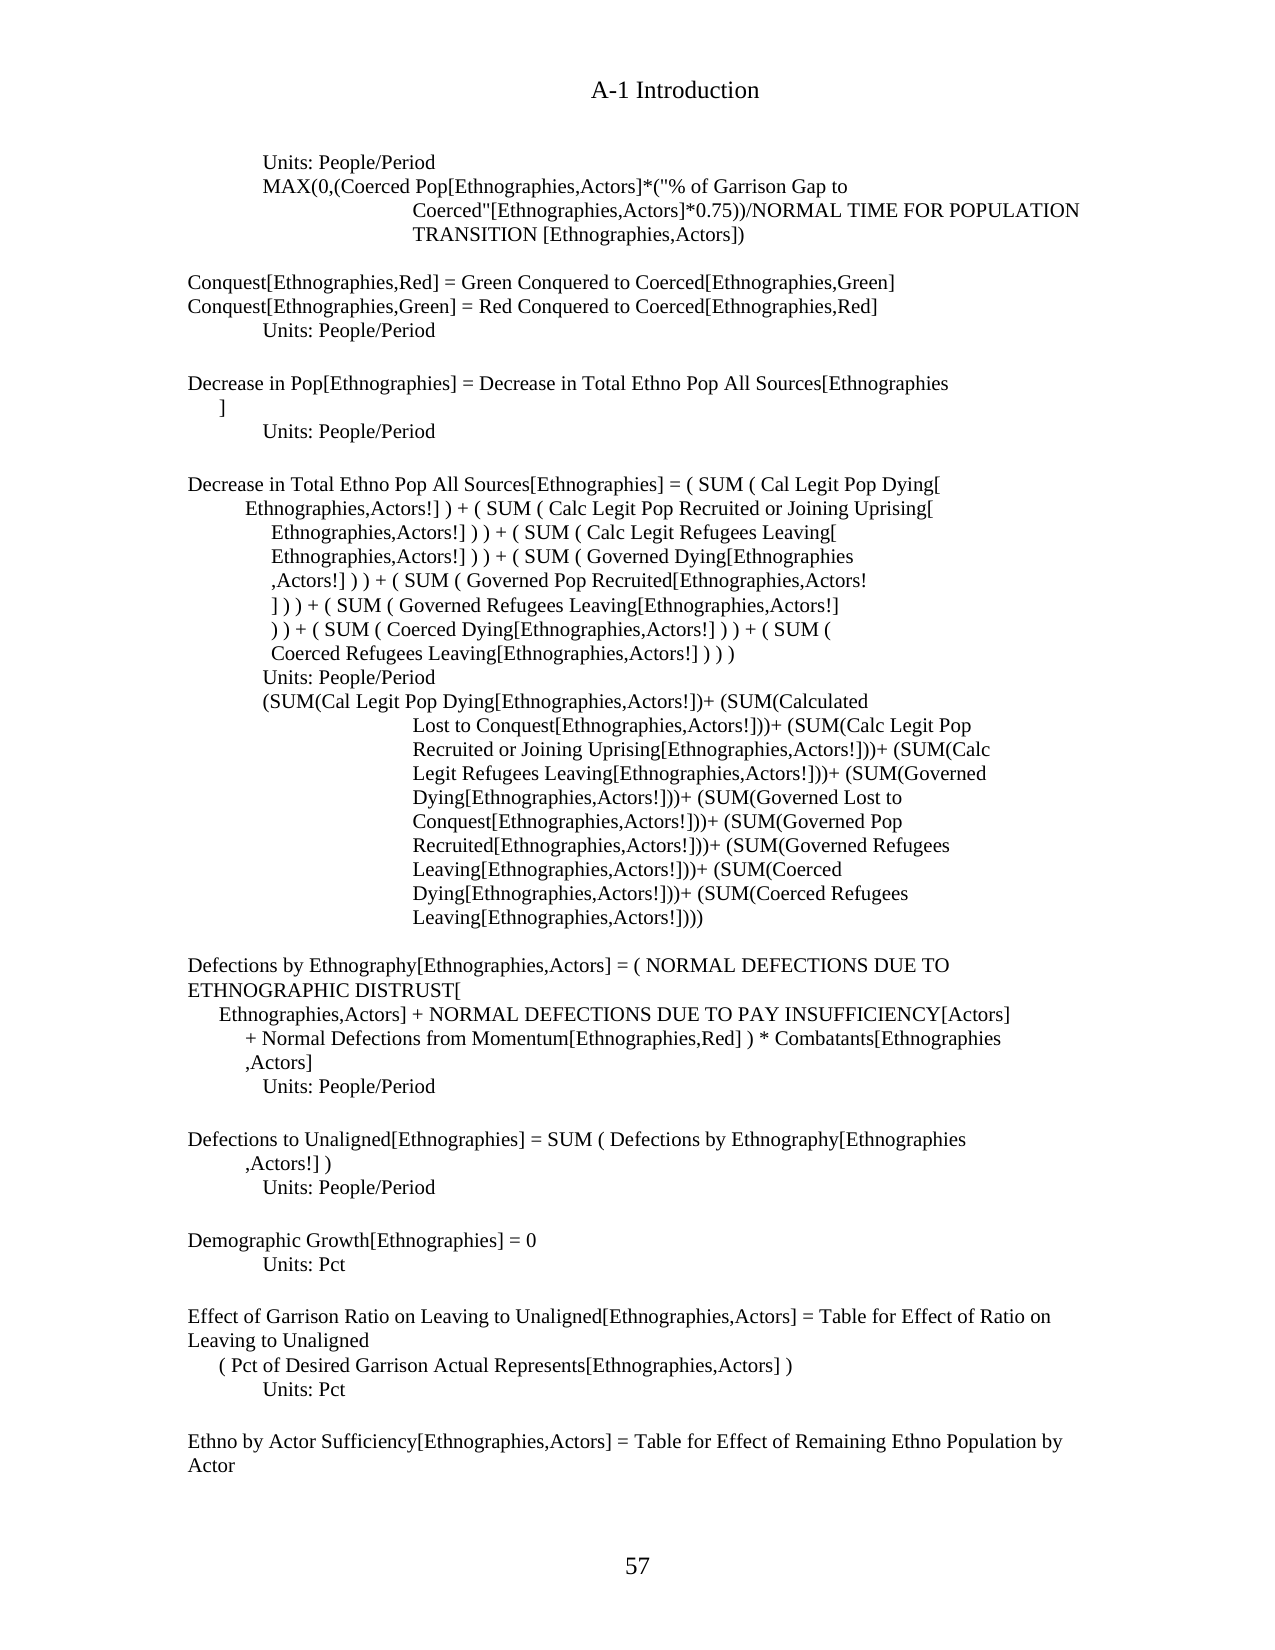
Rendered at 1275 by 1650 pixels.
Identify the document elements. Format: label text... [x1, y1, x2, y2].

text Units: People/Period [187, 419, 1087, 443]
text + Normal Defections from Momentum[Ethnographies,Red] ) * Combatants[Ethnographies [187, 1026, 1087, 1050]
text Units: People/Period [187, 1175, 1087, 1199]
text Dying[Ethnographies,Actors!]))+ (SUM(Governed Lost to [187, 785, 1087, 809]
text MAX(0,(Coerced Pop[Ethnographies,Actors]*("% of Garrison Gap to [187, 174, 1087, 198]
text Decrease in Pop[Ethnographies] = Decrease in Total Ethno Pop All Sources[Ethnographies [187, 371, 1087, 395]
text Recruited or Joining Uprising[Ethnographies,Actors!]))+ (SUM(Calc [187, 737, 1087, 761]
text TRANSITION [Ethnographies,Actors]) [187, 222, 1087, 246]
text Ethnographies,Actors!] ) ) + ( SUM ( Governed Dying[Ethnographies [187, 544, 1087, 568]
text ,Actors!] ) [187, 1151, 1087, 1175]
text Ethno by Actor Sufficiency[Ethnographies,Actors] = Table for Effect of Remaining Ethno Population by Actor [187, 1429, 1087, 1477]
text Dying[Ethnographies,Actors!]))+ (SUM(Coerced Refugees [187, 881, 1087, 905]
text Units: People/Period [187, 1074, 1087, 1098]
text Ethnographies,Actors!] ) ) + ( SUM ( Calc Legit Refugees Leaving[ [187, 520, 1087, 544]
text ,Actors!] ) ) + ( SUM ( Governed Pop Recruited[Ethnographies,Actors! [187, 568, 1087, 592]
text Ethnographies,Actors!] ) + ( SUM ( Calc Legit Pop Recruited or Joining Uprising[ [187, 496, 1087, 520]
text Recruited[Ethnographies,Actors!]))+ (SUM(Governed Refugees [187, 833, 1087, 857]
text Units: Pct [187, 1252, 1087, 1276]
text ] ) ) + ( SUM ( Governed Refugees Leaving[Ethnographies,Actors!] [187, 592, 1087, 617]
text Conquest[Ethnographies,Green] = Red Conquered to Coerced[Ethnographies,Red] [187, 294, 1087, 318]
text Demographic Growth[Ethnographies] = 0 [187, 1227, 1087, 1252]
text Units: People/Period [187, 318, 1087, 342]
text Defections to Unaligned[Ethnographies] = SUM ( Defections by Ethnography[Ethnographies [187, 1127, 1087, 1151]
text Lost to Conquest[Ethnographies,Actors!]))+ (SUM(Calc Legit Pop [187, 713, 1087, 737]
text Leaving[Ethnographies,Actors!]))+ (SUM(Coerced [187, 857, 1087, 881]
text Units: People/Period [187, 665, 1087, 689]
text Legit Refugees Leaving[Ethnographies,Actors!]))+ (SUM(Governed [187, 761, 1087, 785]
text Conquest[Ethnographies,Red] = Green Conquered to Coerced[Ethnographies,Green] [187, 270, 1087, 294]
text Coerced"[Ethnographies,Actors]*0.75))/NORMAL TIME FOR POPULATION [187, 198, 1087, 222]
text Defections by Ethnography[Ethnographies,Actors] = ( NORMAL DEFECTIONS DUE TO ETHNOGRAPHIC DISTRUST[ [187, 953, 1087, 1002]
text ] [187, 395, 1087, 419]
text Ethnographies,Actors] + NORMAL DEFECTIONS DUE TO PAY INSUFFICIENCY[Actors] [187, 1002, 1087, 1026]
text Effect of Garrison Ratio on Leaving to Unaligned[Ethnographies,Actors] = Table for Effect of Ratio on Leaving to Unaligned [187, 1304, 1087, 1352]
text ,Actors] [187, 1050, 1087, 1074]
text Decrease in Total Ethno Pop All Sources[Ethnographies] = ( SUM ( Cal Legit Pop Dying[ [187, 472, 1087, 496]
text (SUM(Cal Legit Pop Dying[Ethnographies,Actors!])+ (SUM(Calculated [187, 689, 1087, 713]
text Leaving[Ethnographies,Actors!]))) [187, 905, 1087, 929]
text Coerced Refugees Leaving[Ethnographies,Actors!] ) ) ) [187, 641, 1087, 665]
text Conquest[Ethnographies,Actors!]))+ (SUM(Governed Pop [187, 809, 1087, 833]
text Units: People/Period [187, 150, 1087, 174]
text Units: Pct [187, 1377, 1087, 1401]
text ( Pct of Desired Garrison Actual Represents[Ethnographies,Actors] ) [187, 1352, 1087, 1377]
text ) ) + ( SUM ( Coerced Dying[Ethnographies,Actors!] ) ) + ( SUM ( [187, 617, 1087, 641]
